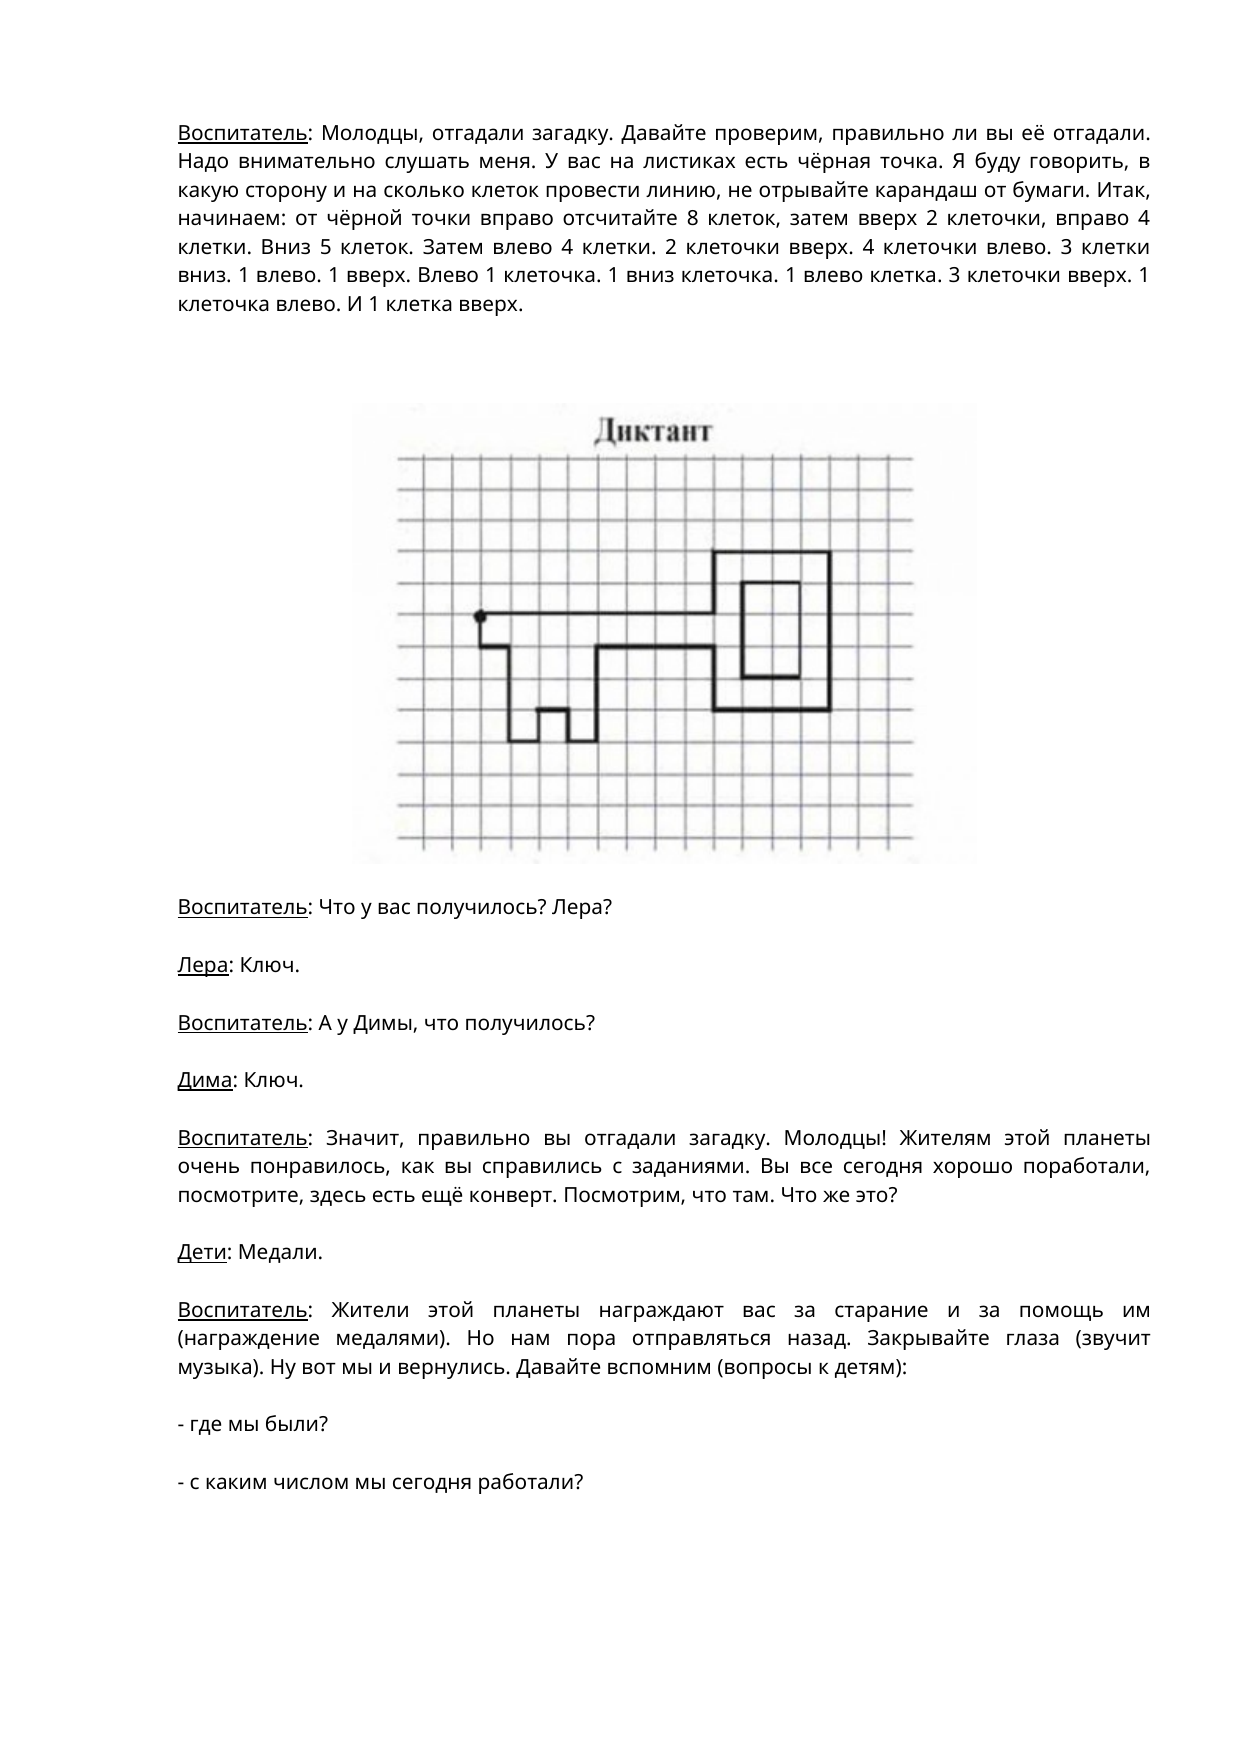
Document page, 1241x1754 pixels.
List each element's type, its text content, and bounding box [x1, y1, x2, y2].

text Воспитатель: Значит, правильно вы отгадали загадку. Молодцы! Жителям этой планеты очень понравилось, как вы справились с заданиями. Вы все сегодня хорошо поработали, посмотрите, здесь есть ещё конверт. Посмотрим, что там. Что же это? [177, 1123, 1152, 1208]
text - с каким числом мы сегодня работали? [177, 1467, 1152, 1496]
picture [352, 403, 977, 864]
text Воспитатель: Что у вас получилось? Лера? [177, 892, 1152, 921]
text Лера: Ключ. [177, 950, 1152, 978]
text Воспитатель: Молодцы, отгадали загадку. Давайте проверим, правильно ли вы её отгадали. Надо внимательно слушать меня. У вас на листиках есть чёрная точка. Я буду говорить, в какую сторону и на сколько клеток провести линию, не отрывайте карандаш от бумаги. Итак, начинаем: от чёрной точки вправо отсчитайте 8 клеток, затем вверх 2 клеточки, вправо 4 клетки. Вниз 5 клеток. Затем влево 4 клетки. 2 клеточки вверх. 4 клеточки влево. 3 клетки вниз. 1 влево. 1 вверх. Влево 1 клеточка. 1 вниз клеточка. 1 влево клетка. 3 клеточки вверх. 1 клеточка влево. И 1 клетка вверх. [177, 118, 1152, 317]
text Воспитатель: Жители этой планеты награждают вас за старание и за помощь им (награждение медалями). Но нам пора отправляться назад. Закрывайте глаза (звучит музыка). Ну вот мы и вернулись. Давайте вспомним (вопросы к детям): [177, 1295, 1152, 1380]
text - где мы были? [177, 1409, 1152, 1438]
text Воспитатель: А у Димы, что получилось? [177, 1008, 1152, 1036]
text Дима: Ключ. [177, 1065, 1152, 1094]
text Дети: Медали. [177, 1237, 1152, 1266]
